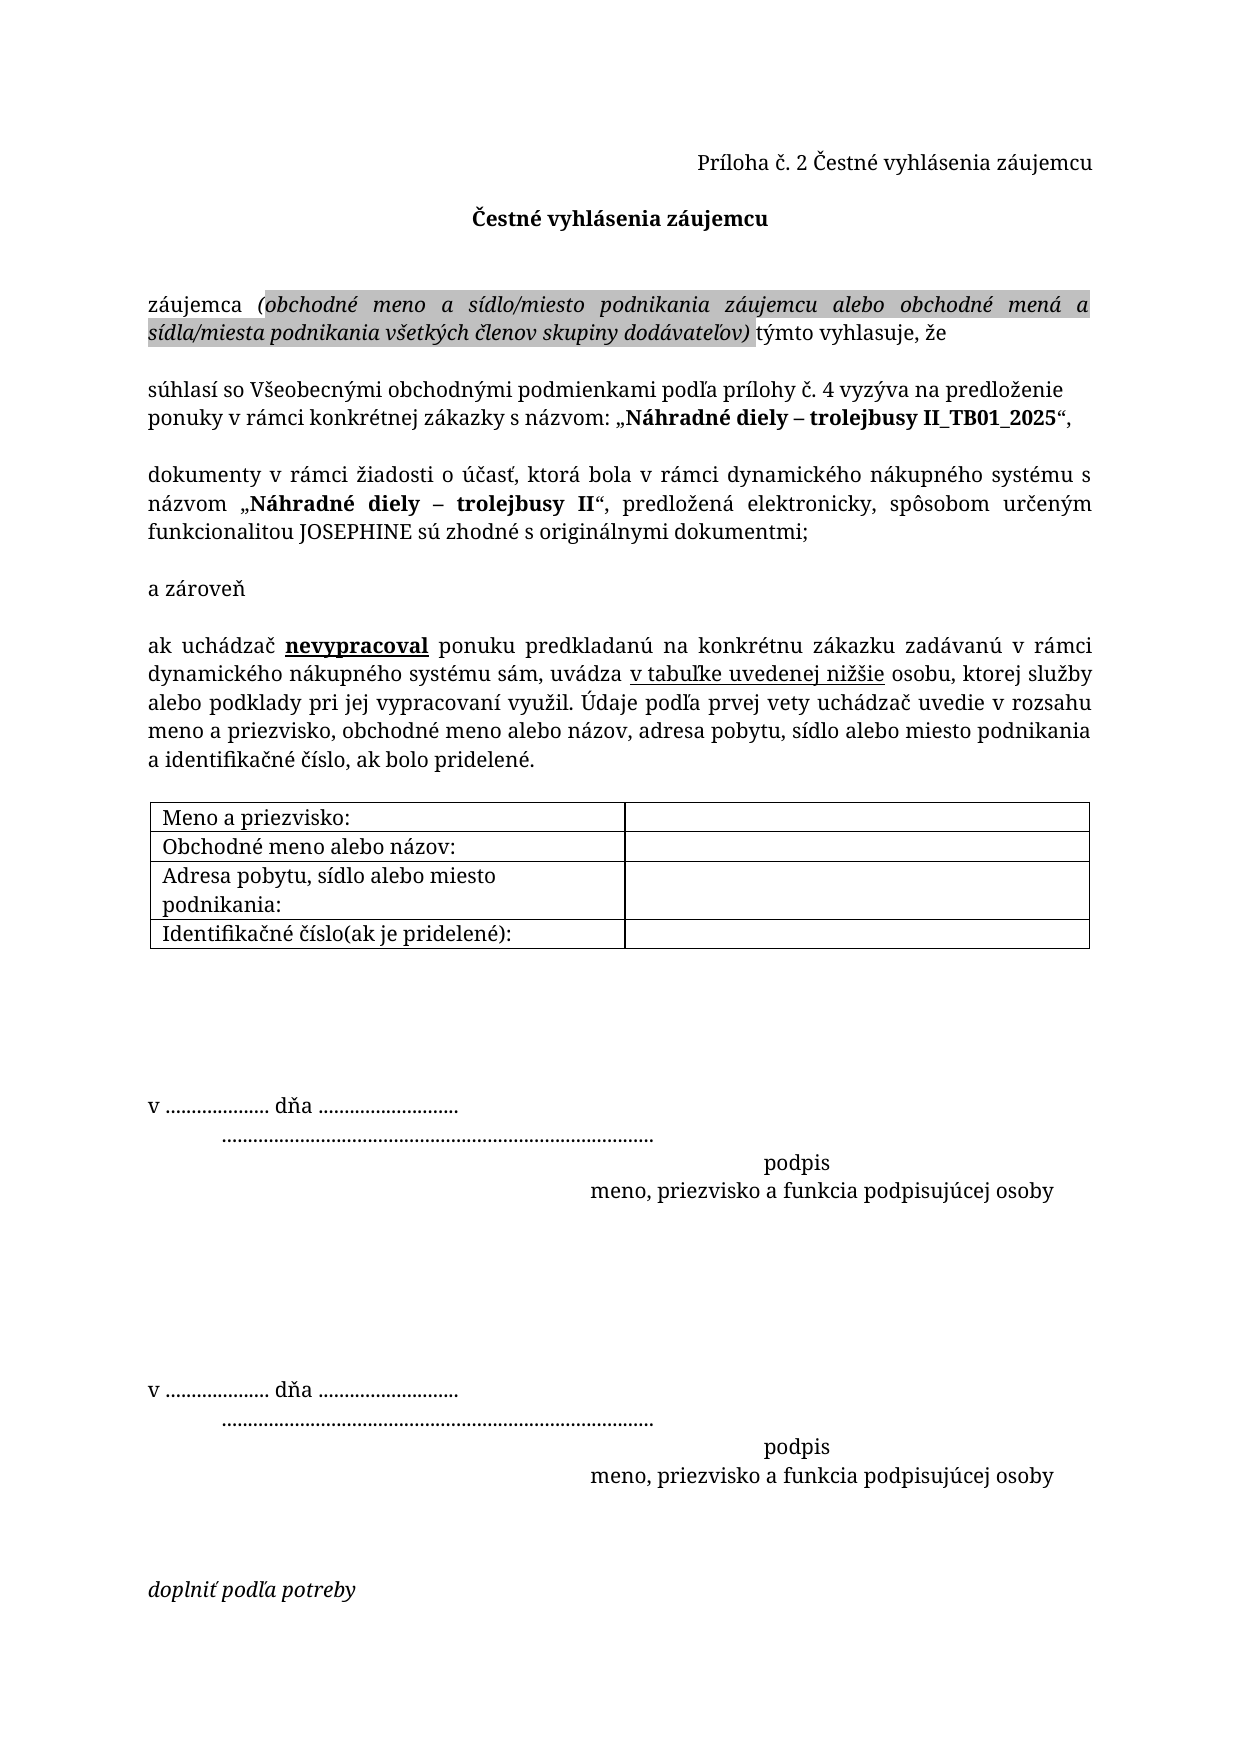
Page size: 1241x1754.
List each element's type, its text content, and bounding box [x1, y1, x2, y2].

text meno, priezvisko a funkcia podpisujúcej osoby [516, 1461, 1093, 1489]
text súhlasí so Všeobecnými obchodnými podmienkami podľa prílohy č. 4 vyzýva na predloženie ponuky v rámci konkrétnej zákazky s názvom: „Náhradné diely – trolejbusy II_TB01_2025“, [148, 375, 1093, 432]
table_cell [626, 832, 1089, 861]
text doplniť podľa potreby [148, 1575, 1093, 1603]
text záujemca (obchodné meno a sídlo/miesto podnikania záujemcu alebo obchodné mená a sídla/miesta podnikania všetkých členov skupiny dodávateľov) týmto vyhlasuje, že [756, 290, 1093, 347]
table_cell [626, 862, 1089, 918]
text dokumenty v rámci žiadosti o účasť, ktorá bola v rámci dynamického nákupného systému s názvom „Náhradné diely – trolejbusy II“, predložená elektronicky, spôsobom určeným funkcionalitou JOSEPHINE sú zhodné s originálnymi dokumentmi; [148, 460, 1093, 546]
text podpis [148, 1148, 1093, 1177]
table_cell Adresa pobytu, sídlo alebo miesto podnikania: [151, 862, 624, 918]
table_header Meno a priezvisko: [151, 803, 624, 831]
text a zároveň [148, 574, 1093, 603]
text meno, priezvisko a funkcia podpisujúcej osoby [516, 1177, 1093, 1205]
text podpis [148, 1432, 1093, 1461]
table_cell Obchodné meno alebo názov: [151, 832, 624, 861]
table_cell Identifikačné číslo(ak je pridelené): [151, 920, 624, 948]
table_cell [626, 920, 1089, 948]
table_header [626, 803, 1089, 831]
text v .................... dňa ........................... ................................................................................... [148, 1376, 1093, 1432]
text ak uchádzač nevypracoval ponuku predkladanú na konkrétnu zákazku zadávanú v rámci dynamického nákupného systému sám, uvádza v tabuľke uvedenej nižšie osobu, ktorej služby alebo podklady pri jej vypracovaní využil. Údaje podľa prvej vety uchádzač uvedie v rozsahu meno a priezvisko, obchodné meno alebo názov, adresa pobytu, sídlo alebo miesto podnikania a identifikačné číslo, ak bolo pridelené. [148, 631, 1093, 773]
text v .................... dňa ........................... ................................................................................... [148, 1091, 1093, 1148]
text Čestné vyhlásenia záujemcu [148, 204, 1093, 233]
text Príloha č. 2 Čestné vyhlásenia záujemcu [148, 148, 1093, 176]
